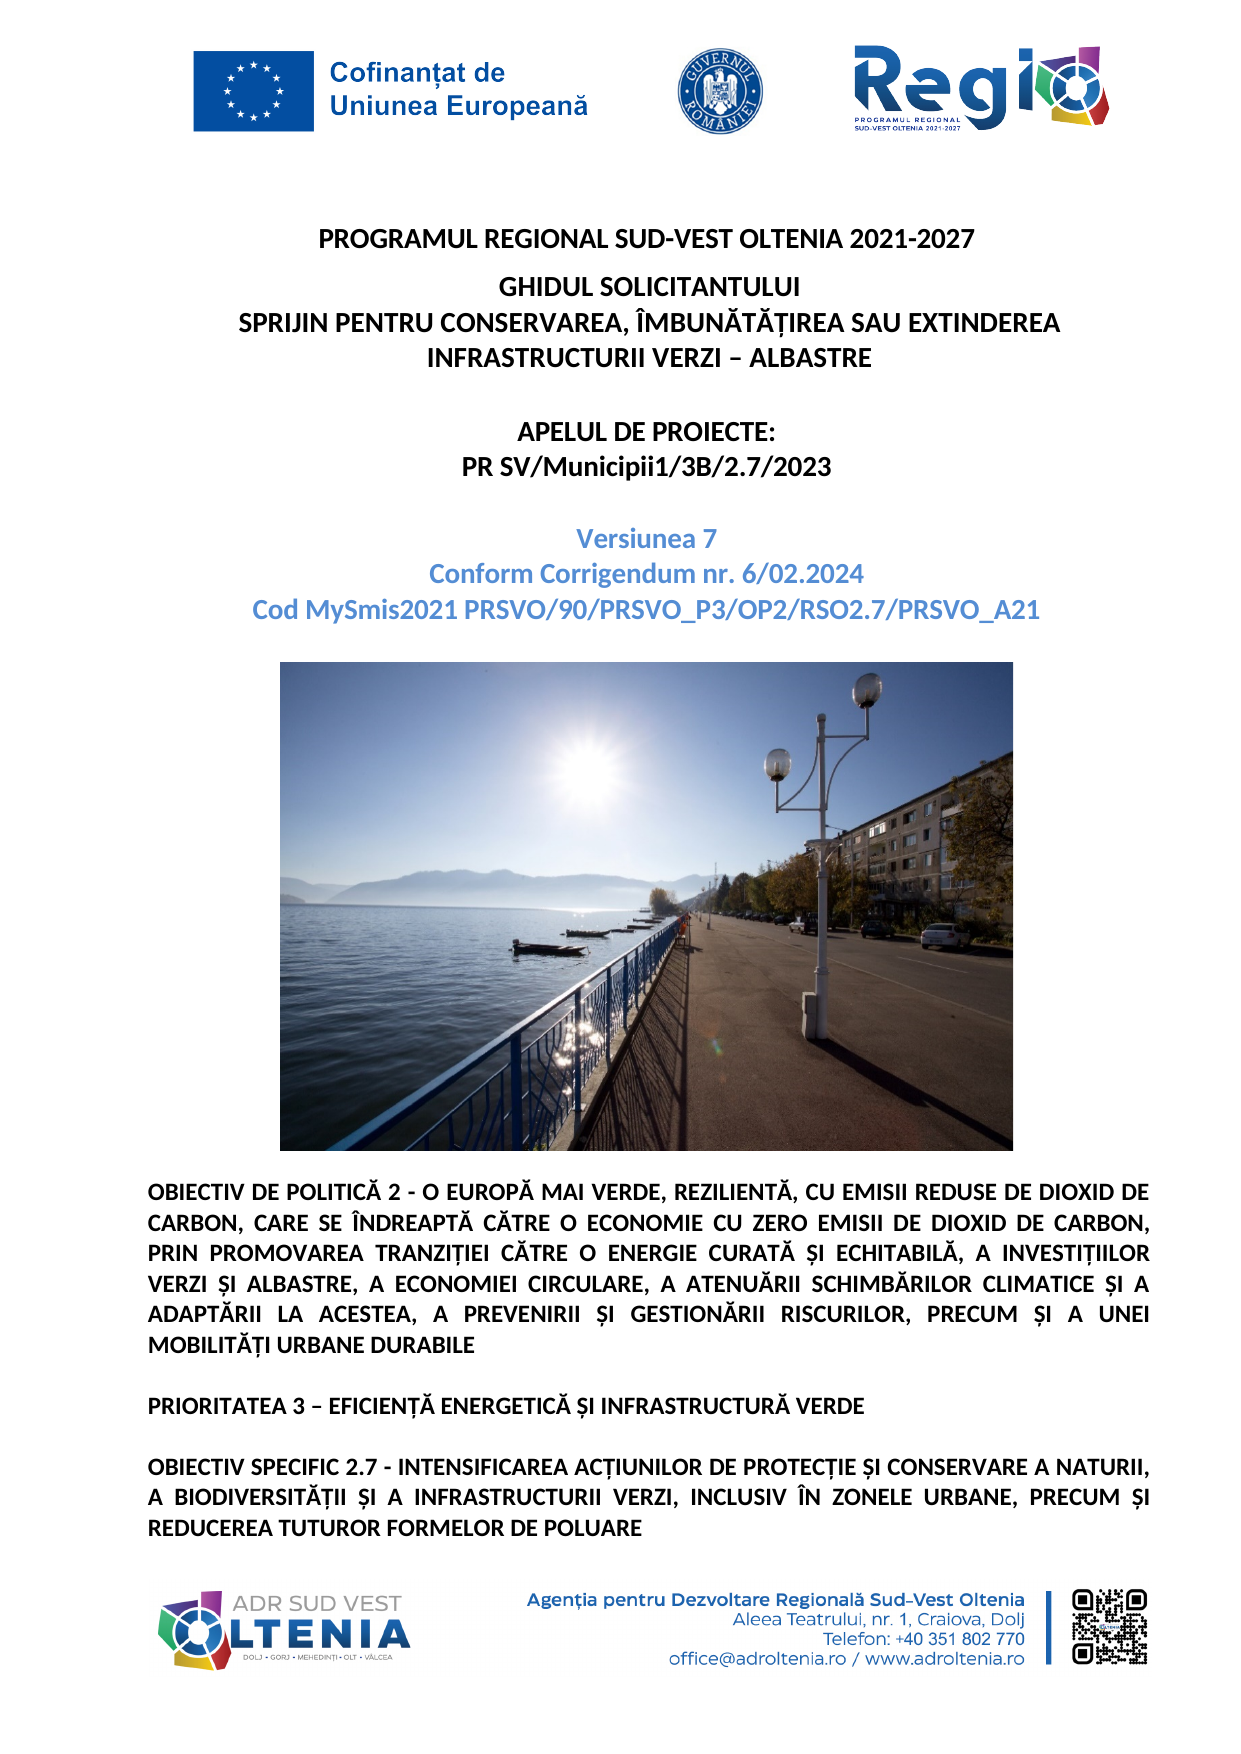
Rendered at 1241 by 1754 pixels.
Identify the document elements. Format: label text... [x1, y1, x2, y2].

text GHIDUL SOLICITANTULUI [148, 268, 1152, 304]
text OBIECTIV SPECIFIC 2.7 - INTENSIFICAREA ACȚIUNILOR DE PROTECȚIE ȘI CONSERVARE A NATURII, A BIODIVERSITĂȚII ȘI A INFRASTRUCTURII VERZI, INCLUSIV ÎN ZONELE URBANE, PRECUM ȘI REDUCEREA TUTUROR FORMELOR DE POLUARE [148, 1451, 1152, 1543]
picture [280, 662, 1014, 1151]
text OBIECTIV DE POLITICĂ 2 - O EUROPĂ MAI VERDE, REZILIENTĂ, CU EMISII REDUSE DE DIOXID DE CARBON, CARE SE ÎNDREAPTĂ CĂTRE O ECONOMIE CU ZERO EMISII DE DIOXID DE CARBON, PRIN PROMOVAREA TRANZIȚIEI CĂTRE O ENERGIE CURATĂ ȘI ECHITABILĂ, A INVESTIȚIILOR VERZI ȘI ALBASTRE, A ECONOMIEI CIRCULARE, A ATENUĂRII SCHIMBĂRILOR CLIMATICE ȘI A ADAPTĂRII LA ACESTEA, A PREVENIRII ȘI GESTIONĂRII RISCURILOR, PRECUM ȘI A UNEI MOBILITĂȚI URBANE DURABILE [148, 1176, 1152, 1359]
text Versiunea 7 [148, 520, 1146, 555]
text PRIORITATEA 3 – EFICIENȚĂ ENERGETICĂ ȘI INFRASTRUCTURĂ VERDE [148, 1390, 1152, 1421]
picture [188, 46, 590, 135]
picture [852, 44, 1111, 133]
text PROGRAMUL REGIONAL SUD-VEST OLTENIA 2021-2027 [148, 220, 1146, 256]
text Conform Corrigendum nr. 6/02.2024 [148, 555, 1146, 591]
text PR SV/Municipii1/3B/2.7/2023 [148, 448, 1146, 484]
text Cod MySmis2021 PRSVO/90/PRSVO_P3/OP2/RSO2.7/PRSVO_A21 [148, 591, 1146, 627]
text APELUL DE PROIECTE: [148, 413, 1146, 448]
picture [148, 1579, 1152, 1677]
text SPRIJIN PENTRU CONSERVAREA, ÎMBUNĂTĂȚIREA SAU EXTINDEREA INFRASTRUCTURII VERZI – ALBASTRE [148, 304, 1152, 375]
picture [674, 46, 769, 136]
